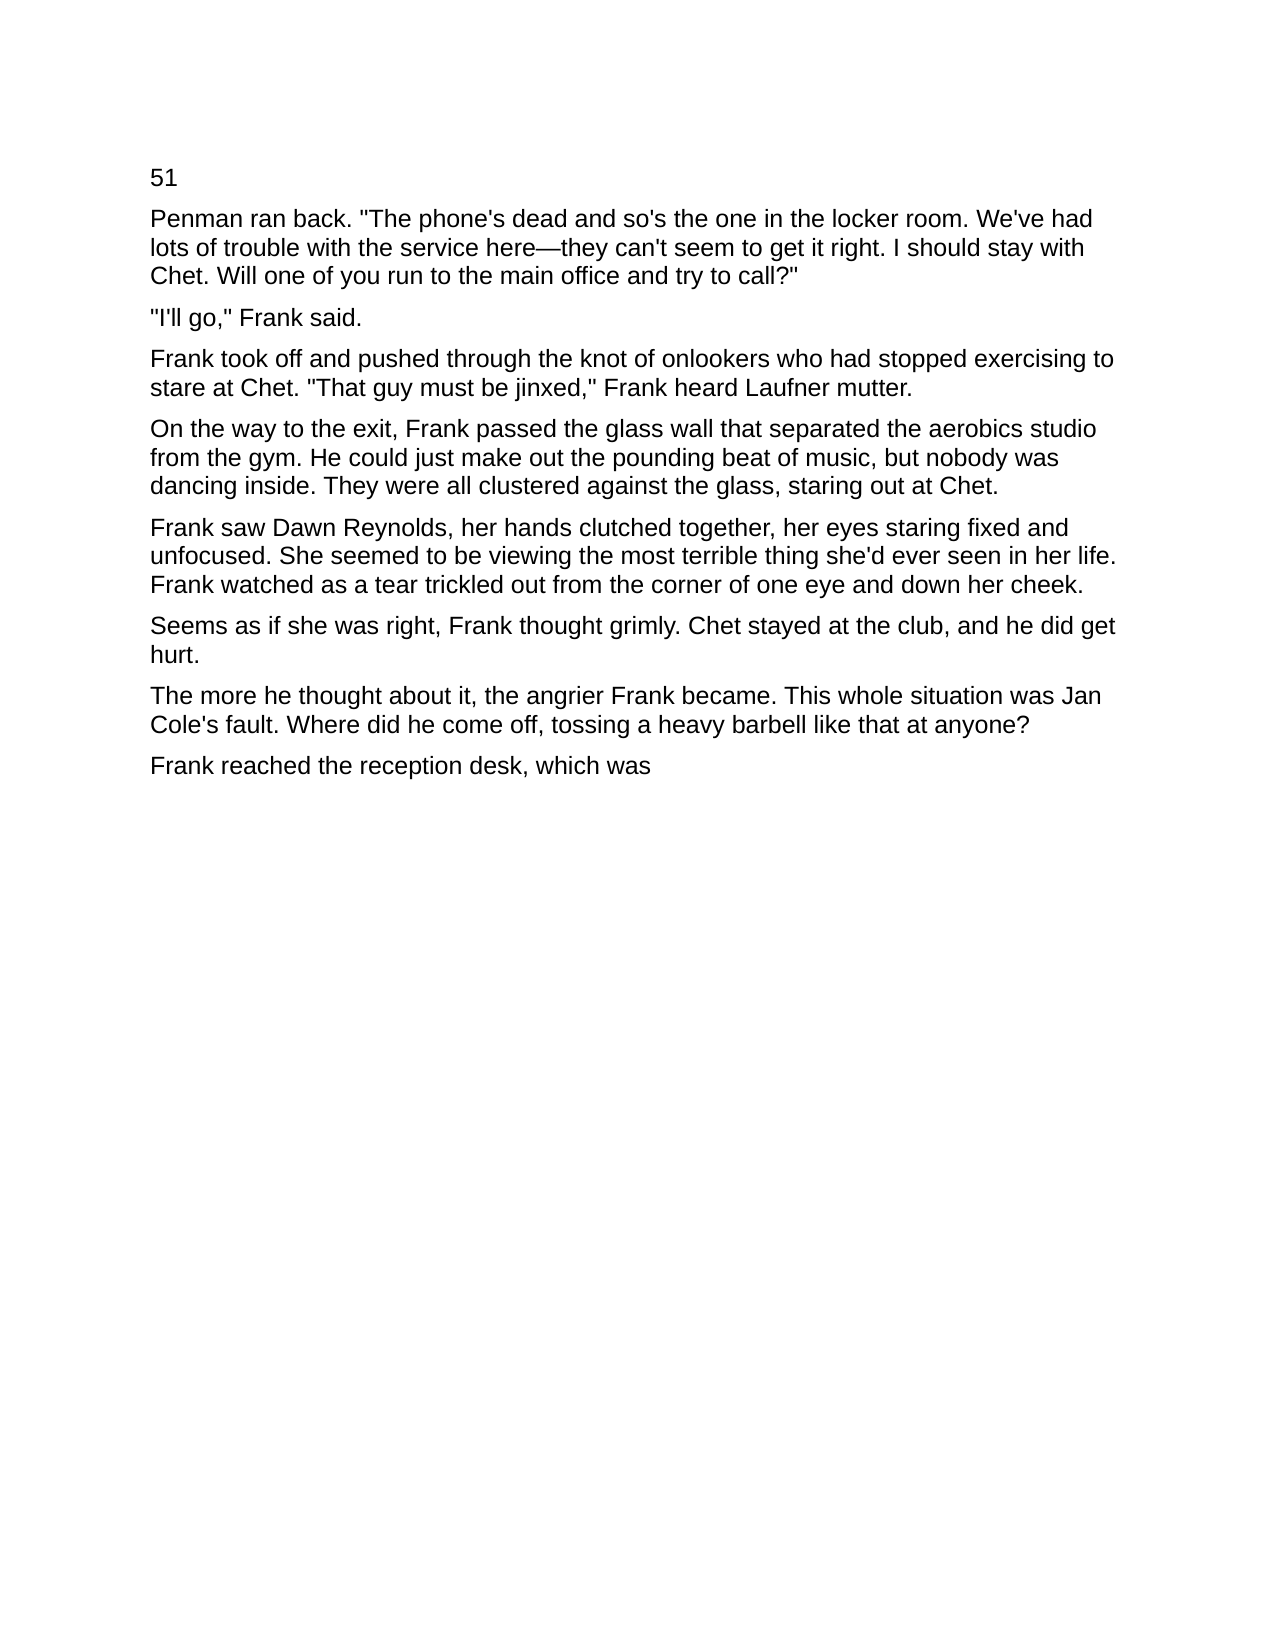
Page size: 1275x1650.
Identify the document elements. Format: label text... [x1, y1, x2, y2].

text On the way to the exit, Frank passed the glass wall that separated the aerobics studio from the gym. He could just make out the pounding beat of music, but nobody was dancing inside. They were all clustered against the glass, staring out at Chet. [150, 414, 1125, 500]
text Frank took off and pushed through the knot of onlookers who had stopped exercising to stare at Chet. "That guy must be jinxed," Frank heard Laufner mutter. [150, 344, 1125, 401]
text Frank reached the reception desk, which was [150, 751, 1125, 780]
text 51 [150, 162, 1125, 191]
text Frank saw Dawn Reynolds, her hands clutched together, her eyes staring fixed and unfocused. She seemed to be viewing the most terrible thing she'd ever seen in her life. Frank watched as a tear trickled out from the corner of one eye and down her cheek. [150, 512, 1125, 599]
text Seems as if she was right, Frank thought grimly. Chet stayed at the club, and he did get hurt. [150, 611, 1125, 669]
text Penman ran back. "The phone's dead and so's the one in the locker room. We've had lots of trouble with the service here—they can't seem to get it right. I should stay with Chet. Will one of you run to the main office and try to call?" [150, 204, 1125, 290]
text The more he thought about it, the angrier Frank became. This whole situation was Jan Cole's fault. Where did he come off, tossing a heavy barbell like that at anyone? [150, 681, 1125, 739]
text "I'll go," Frank said. [150, 302, 1125, 331]
